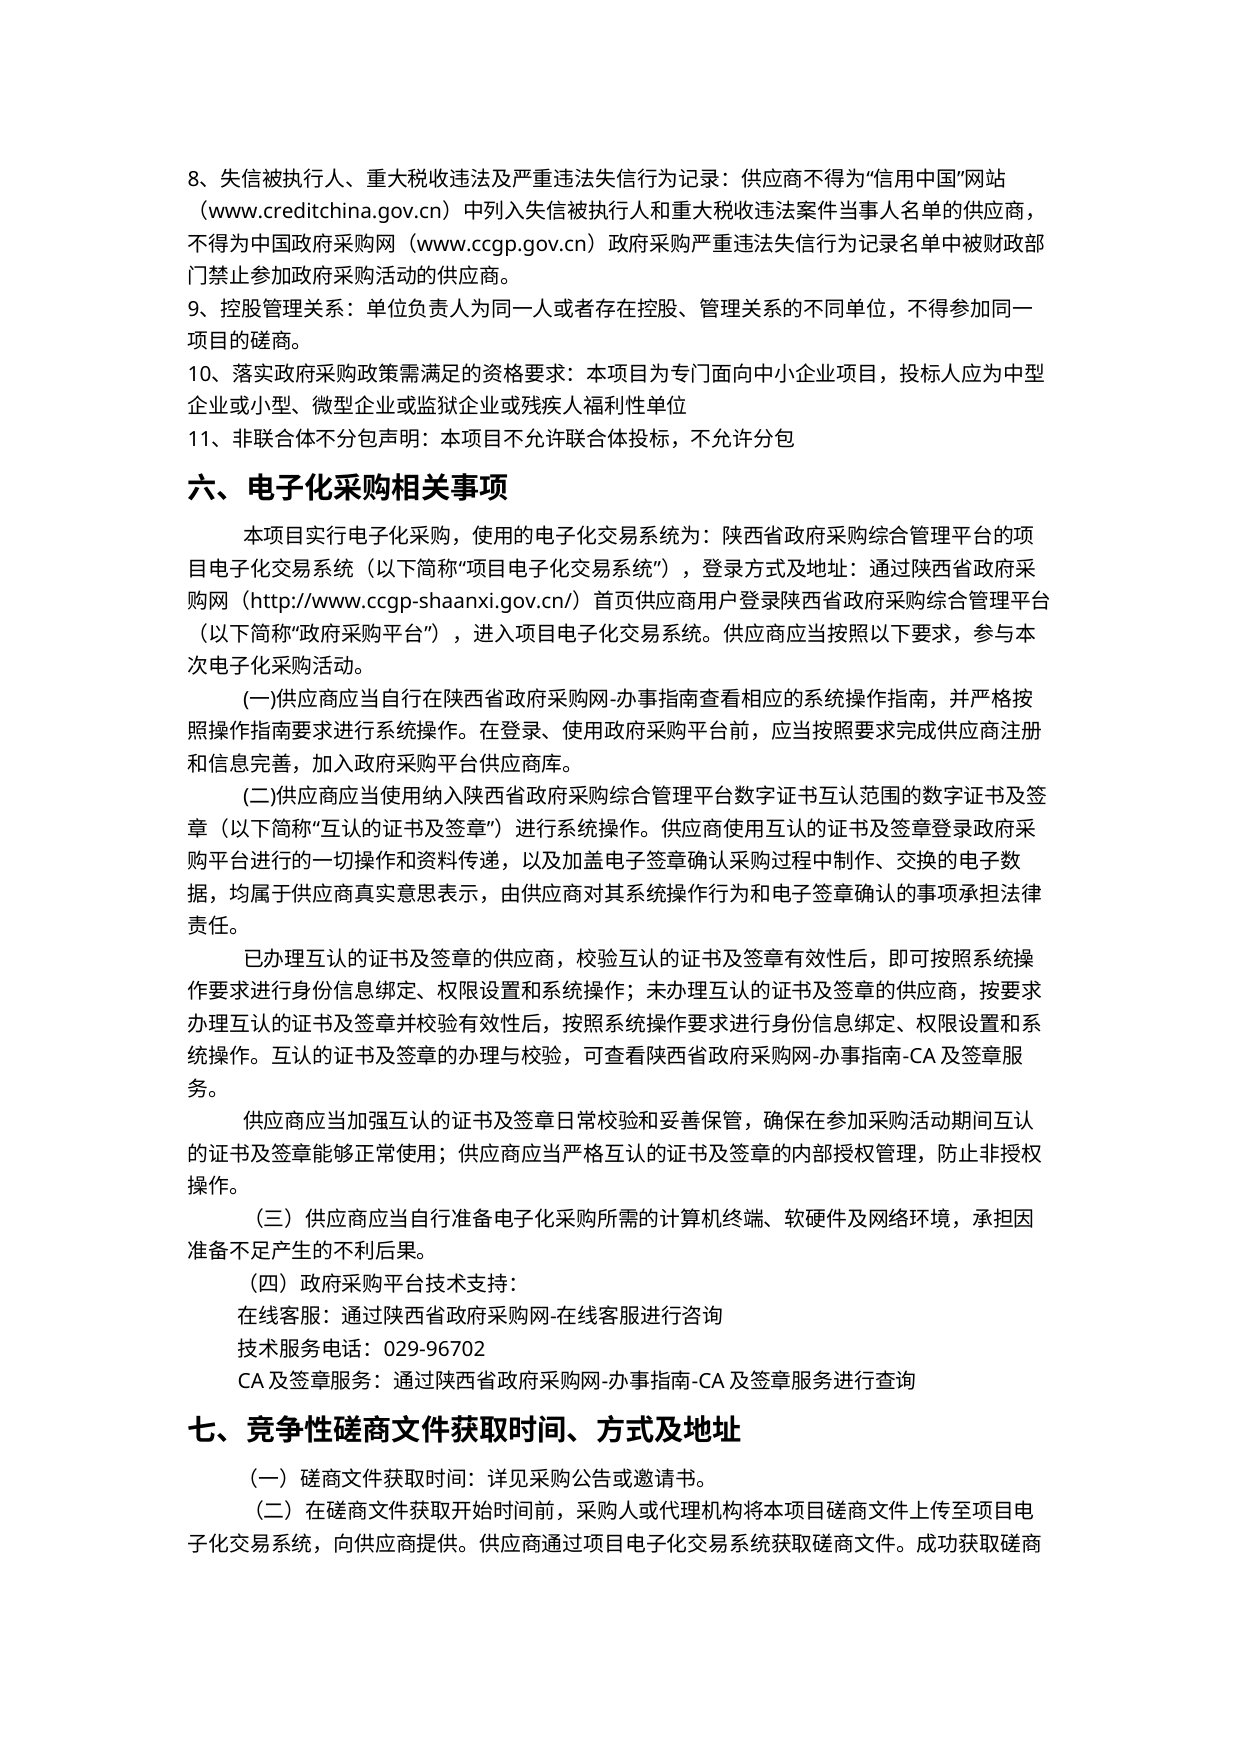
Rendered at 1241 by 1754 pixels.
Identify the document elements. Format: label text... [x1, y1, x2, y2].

text （四）政府采购平台技术支持： [187, 1267, 1053, 1299]
text 9、控股管理关系：单位负责人为同一人或者存在控股、管理关系的不同单位，不得参加同一项目的磋商。 [187, 292, 1053, 357]
text 11、非联合体不分包声明：本项目不允许联合体投标，不允许分包 [187, 422, 1053, 454]
text （一）磋商文件获取时间：详见采购公告或邀请书。 [187, 1462, 1053, 1494]
text 六、电子化采购相关事项 [187, 454, 1053, 519]
text 8、失信被执行人、重大税收违法及严重违法失信行为记录：供应商不得为“信用中国”网站（www.creditchina.gov.cn）中列入失信被执行人和重大税收违法案件当事人名单的供应商，不得为中国政府采购网（www.ccgp.gov.cn）政府采购严重违法失信行为记录名单中被财政部门禁止参加政府采购活动的供应商。 [187, 162, 1053, 292]
text 已办理互认的证书及签章的供应商，校验互认的证书及签章有效性后，即可按照系统操作要求进行身份信息绑定、权限设置和系统操作；未办理互认的证书及签章的供应商，按要求办理互认的证书及签章并校验有效性后，按照系统操作要求进行身份信息绑定、权限设置和系统操作。互认的证书及签章的办理与校验，可查看陕西省政府采购网-办事指南-CA及签章服务。 [187, 942, 1053, 1104]
text 本项目实行电子化采购，使用的电子化交易系统为：陕西省政府采购综合管理平台的项目电子化交易系统（以下简称“项目电子化交易系统”），登录方式及地址：通过陕西省政府采购网（http://www.ccgp-shaanxi.gov.cn/）首页供应商用户登录陕西省政府采购综合管理平台（以下简称“政府采购平台”），进入项目电子化交易系统。供应商应当按照以下要求，参与本次电子化采购活动。 [187, 519, 1053, 682]
text (一)供应商应当自行在陕西省政府采购网-办事指南查看相应的系统操作指南，并严格按照操作指南要求进行系统操作。在登录、使用政府采购平台前，应当按照要求完成供应商注册和信息完善，加入政府采购平台供应商库。 [187, 682, 1053, 779]
text 10、落实政府采购政策需满足的资格要求：本项目为专门面向中小企业项目，投标人应为中型企业或小型、微型企业或监狱企业或残疾人福利性单位 [187, 357, 1053, 422]
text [187, 1494, 1053, 1559]
text 七、竞争性磋商文件获取时间、方式及地址 [187, 1397, 1053, 1462]
text CA及签章服务：通过陕西省政府采购网-办事指南-CA及签章服务进行查询 [187, 1364, 1053, 1397]
text （三）供应商应当自行准备电子化采购所需的计算机终端、软硬件及网络环境，承担因准备不足产生的不利后果。 [187, 1202, 1053, 1267]
text 供应商应当加强互认的证书及签章日常校验和妥善保管，确保在参加采购活动期间互认的证书及签章能够正常使用；供应商应当严格互认的证书及签章的内部授权管理，防止非授权操作。 [187, 1104, 1053, 1202]
text 在线客服：通过陕西省政府采购网-在线客服进行咨询 [187, 1299, 1053, 1332]
text 技术服务电话：029-96702 [187, 1332, 1053, 1364]
text (二)供应商应当使用纳入陕西省政府采购综合管理平台数字证书互认范围的数字证书及签章（以下简称“互认的证书及签章”）进行系统操作。供应商使用互认的证书及签章登录政府采购平台进行的一切操作和资料传递，以及加盖电子签章确认采购过程中制作、交换的电子数据，均属于供应商真实意思表示，由供应商对其系统操作行为和电子签章确认的事项承担法律责任。 [187, 779, 1053, 942]
